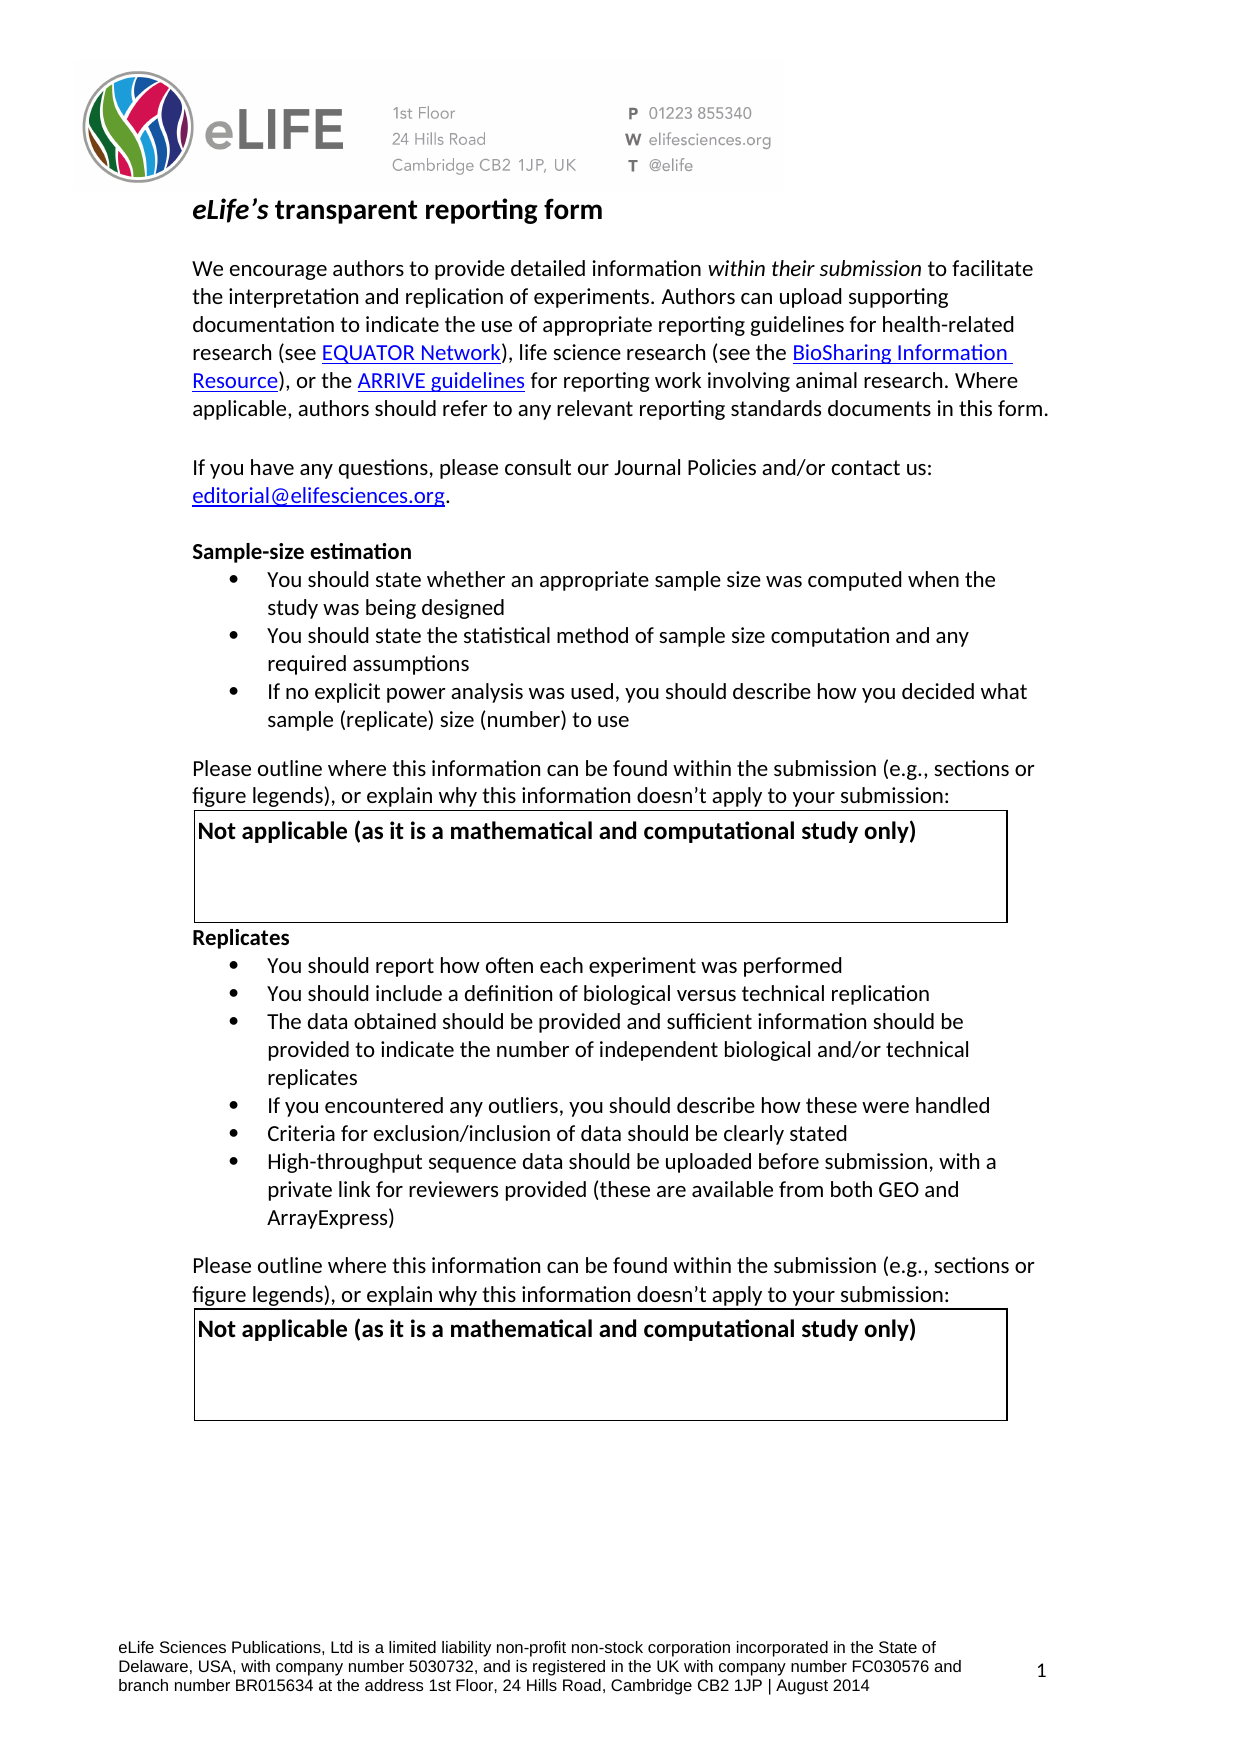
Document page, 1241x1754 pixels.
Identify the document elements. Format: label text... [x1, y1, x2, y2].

list High-throughput sequence data should be uploaded before submission, with a private link for reviewers provided (these are available from both GEO and ArrayExpress) [229, 1147, 1053, 1231]
list If no explicit power analysis was used, you should describe how you decided what sample (replicate) size (number) to use [229, 677, 1053, 733]
list You should state whether an appropriate sample size was computed when the study was being designed [229, 565, 1053, 621]
text Replicates [192, 838, 1053, 951]
list Criteria for exclusion/inclusion of data should be clearly stated [229, 1119, 1053, 1147]
list The data obtained should be provided and sufficient information should be provided to indicate the number of independent biological and/or technical replicates [229, 1007, 1053, 1091]
list You should include a definition of biological versus technical replication [229, 979, 1053, 1007]
text If you have any questions, please consult our Journal Policies and/or contact us: editorial@elifesciences.org. [192, 453, 1053, 509]
picture [73, 59, 784, 191]
list You should state the statistical method of sample size computation and any required assumptions [229, 621, 1053, 677]
text eLife’s transparent reporting form [192, 191, 1053, 226]
text We encourage authors to provide detailed information within their submission to facilitate the interpretation and replication of experiments. Authors can upload supporting documentation to indicate the use of appropriate reporting guidelines for health-related research (see EQUATOR Network), life science research (see the BioSharing Information Resource), or the ARRIVE guidelines for reporting work involving animal research. Where applicable, authors should refer to any relevant reporting standards documents in this form. [192, 254, 1053, 423]
text Not applicable (as it is a mathematical and computational study only) [195, 1311, 1006, 1344]
text Not applicable (as it is a mathematical and computational study only) [195, 813, 1006, 848]
list You should report how often each experiment was performed [229, 951, 1053, 979]
list If you encountered any outliers, you should describe how these were handled [229, 1091, 1053, 1119]
text Sample-size estimation [192, 537, 1053, 565]
